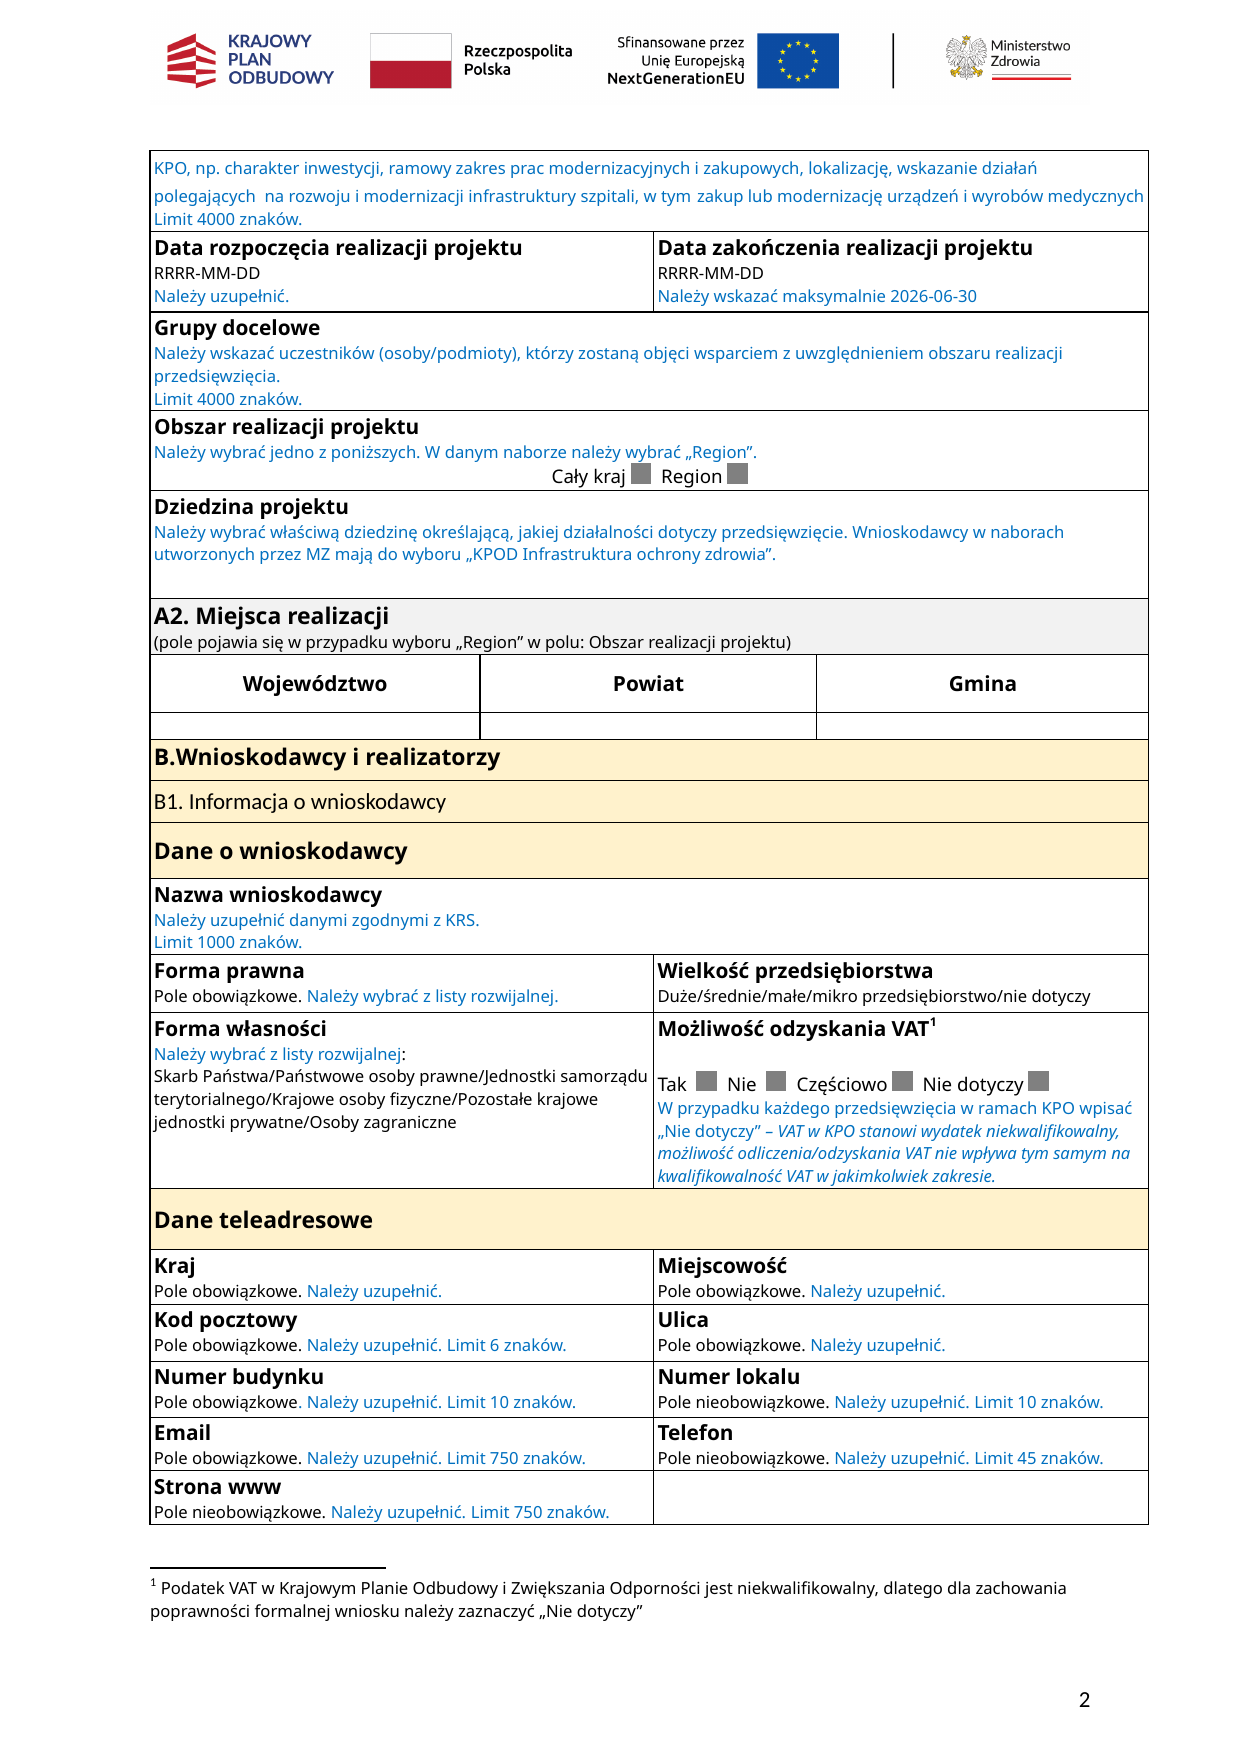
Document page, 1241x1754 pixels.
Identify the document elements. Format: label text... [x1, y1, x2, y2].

table_cell Nazwa wnioskodawcy Należy uzupełnić danymi zgodnymi z KRS. Limit 1000 znaków. [151, 879, 1148, 954]
table_cell [151, 713, 479, 739]
table_cell Obszar realizacji projektu Należy wybrać jedno z poniższych. W danym naborze należy wybrać „Region”. Cały kraj Region [151, 411, 1148, 490]
table_cell Numer lokalu Pole nieobowiązkowe. Należy uzupełnić. Limit 10 znaków. [654, 1362, 1148, 1417]
table_cell Wnioskodawcy i realizatorzy [151, 740, 1148, 780]
table_cell Możliwość odzyskania VAT Tak Nie Częściowo Nie dotyczy W przypadku każdego przedsięwzięcia w ramach KPO wpisać „Nie dotyczy” – VAT w KPO stanowi wydatek niekwalifikowalny, możliwość odliczenia/odzyskania VAT nie wpływa tym samym na kwalifikowalność VAT w jakimkolwiek zakresie. [654, 1013, 1148, 1188]
table_cell Dziedzina projektu Należy wybrać właściwą dziedzinę określającą, jakiej działalności dotyczy przedsięwzięcie. Wnioskodawcy w naborach utworzonych przez MZ mają do wyboru „KPOD Infrastruktura ochrony zdrowia”. [151, 491, 1148, 598]
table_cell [151, 151, 1148, 231]
table_cell Gmina [817, 655, 1148, 712]
table_cell Telefon Pole nieobowiązkowe. Należy uzupełnić. Limit 45 znaków. [654, 1418, 1148, 1470]
table_cell A2. Miejsca realizacji (pole pojawia się w przypadku wyboru „Region” w polu: Obszar realizacji projektu) [151, 599, 1148, 654]
table_cell Województwo [151, 655, 479, 712]
table_cell [481, 713, 816, 739]
table_cell Powiat [481, 655, 816, 712]
table_cell Miejscowość Pole obowiązkowe. Należy uzupełnić. [654, 1250, 1148, 1304]
picture [150, 10, 1090, 105]
table_cell Forma prawna Pole obowiązkowe. Należy wybrać z listy rozwijalnej. [151, 955, 653, 1012]
table_cell Wielkość przedsiębiorstwa Duże/średnie/małe/mikro przedsiębiorstwo/nie dotyczy [654, 955, 1148, 1012]
table_cell Grupy docelowe Należy wskazać uczestników (osoby/podmioty), którzy zostaną objęci wsparciem z uwzględnieniem obszaru realizacji przedsięwzięcia. Limit 4000 znaków. [151, 313, 1148, 410]
table_cell [654, 1471, 1148, 1524]
table_cell Email Pole obowiązkowe. Należy uzupełnić. Limit 750 znaków. [151, 1418, 653, 1470]
table_cell Numer budynku Pole obowiązkowe. Należy uzupełnić. Limit 10 znaków. [151, 1362, 653, 1417]
table_cell Forma własności Należy wybrać z listy rozwijalnej: Skarb Państwa/Państwowe osoby prawne/Jednostki samorządu terytorialnego/Krajowe osoby fizyczne/Pozostałe krajowe jednostki prywatne/Osoby zagraniczne [151, 1013, 653, 1188]
table_cell Dane teleadresowe [151, 1189, 1148, 1249]
table_cell Data rozpoczęcia realizacji projektu RRRR-MM-DD Należy uzupełnić. [151, 232, 653, 311]
table_cell Kraj Pole obowiązkowe. Należy uzupełnić. [151, 1250, 653, 1304]
table_cell B1. Informacja o wnioskodawcy [151, 781, 1148, 822]
table_cell Ulica Pole obowiązkowe. Należy uzupełnić. [654, 1305, 1148, 1361]
table_cell Dane o wnioskodawcy [151, 823, 1148, 878]
table_cell Data zakończenia realizacji projektu RRRR-MM-DD Należy wskazać maksymalnie 2026-06-30 [654, 232, 1148, 311]
table_cell Kod pocztowy Pole obowiązkowe. Należy uzupełnić. Limit 6 znaków. [151, 1305, 653, 1361]
table_cell Strona www Pole nieobowiązkowe. Należy uzupełnić. Limit 750 znaków. [151, 1471, 653, 1524]
table_cell [817, 713, 1148, 739]
